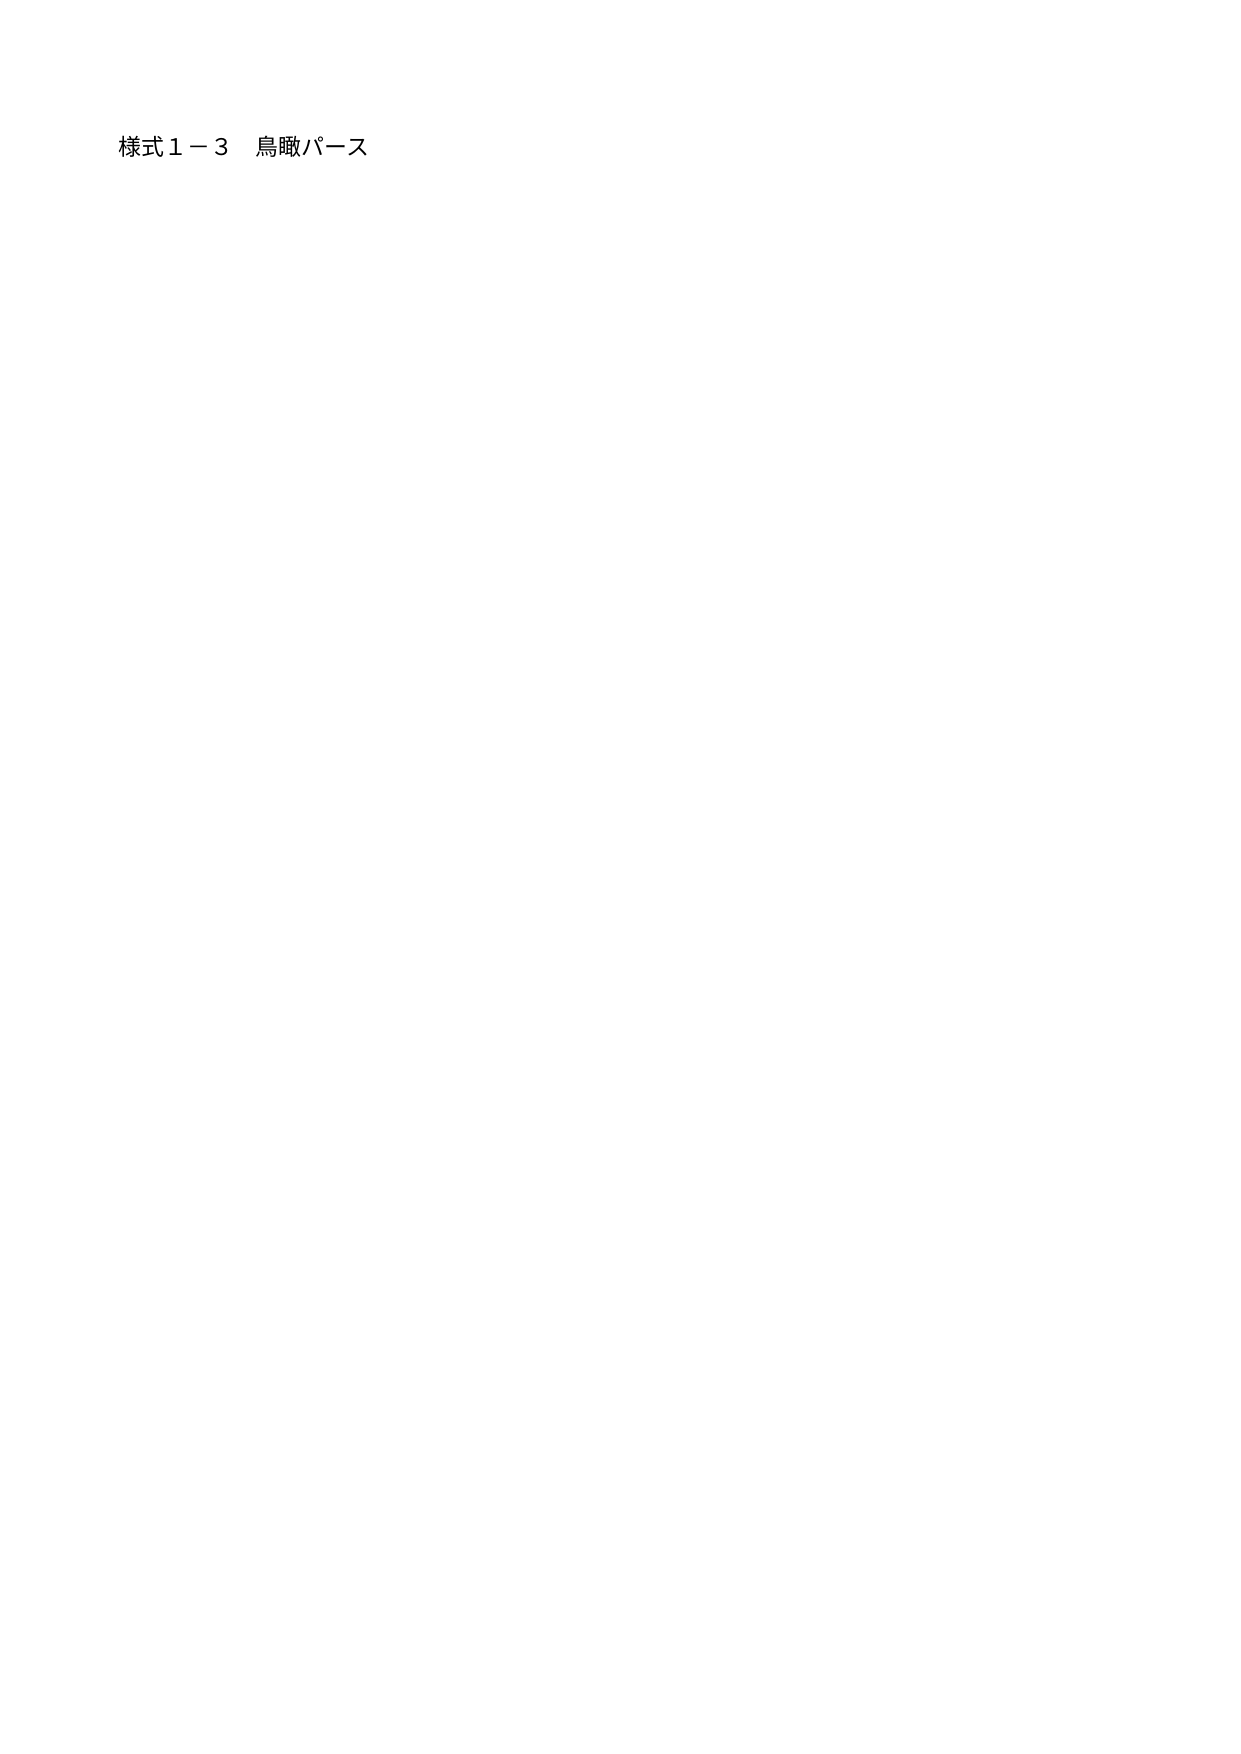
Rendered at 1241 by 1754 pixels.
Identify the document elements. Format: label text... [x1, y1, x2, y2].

subtitle 様式１－３ 鳥瞰パース [118, 127, 1122, 164]
